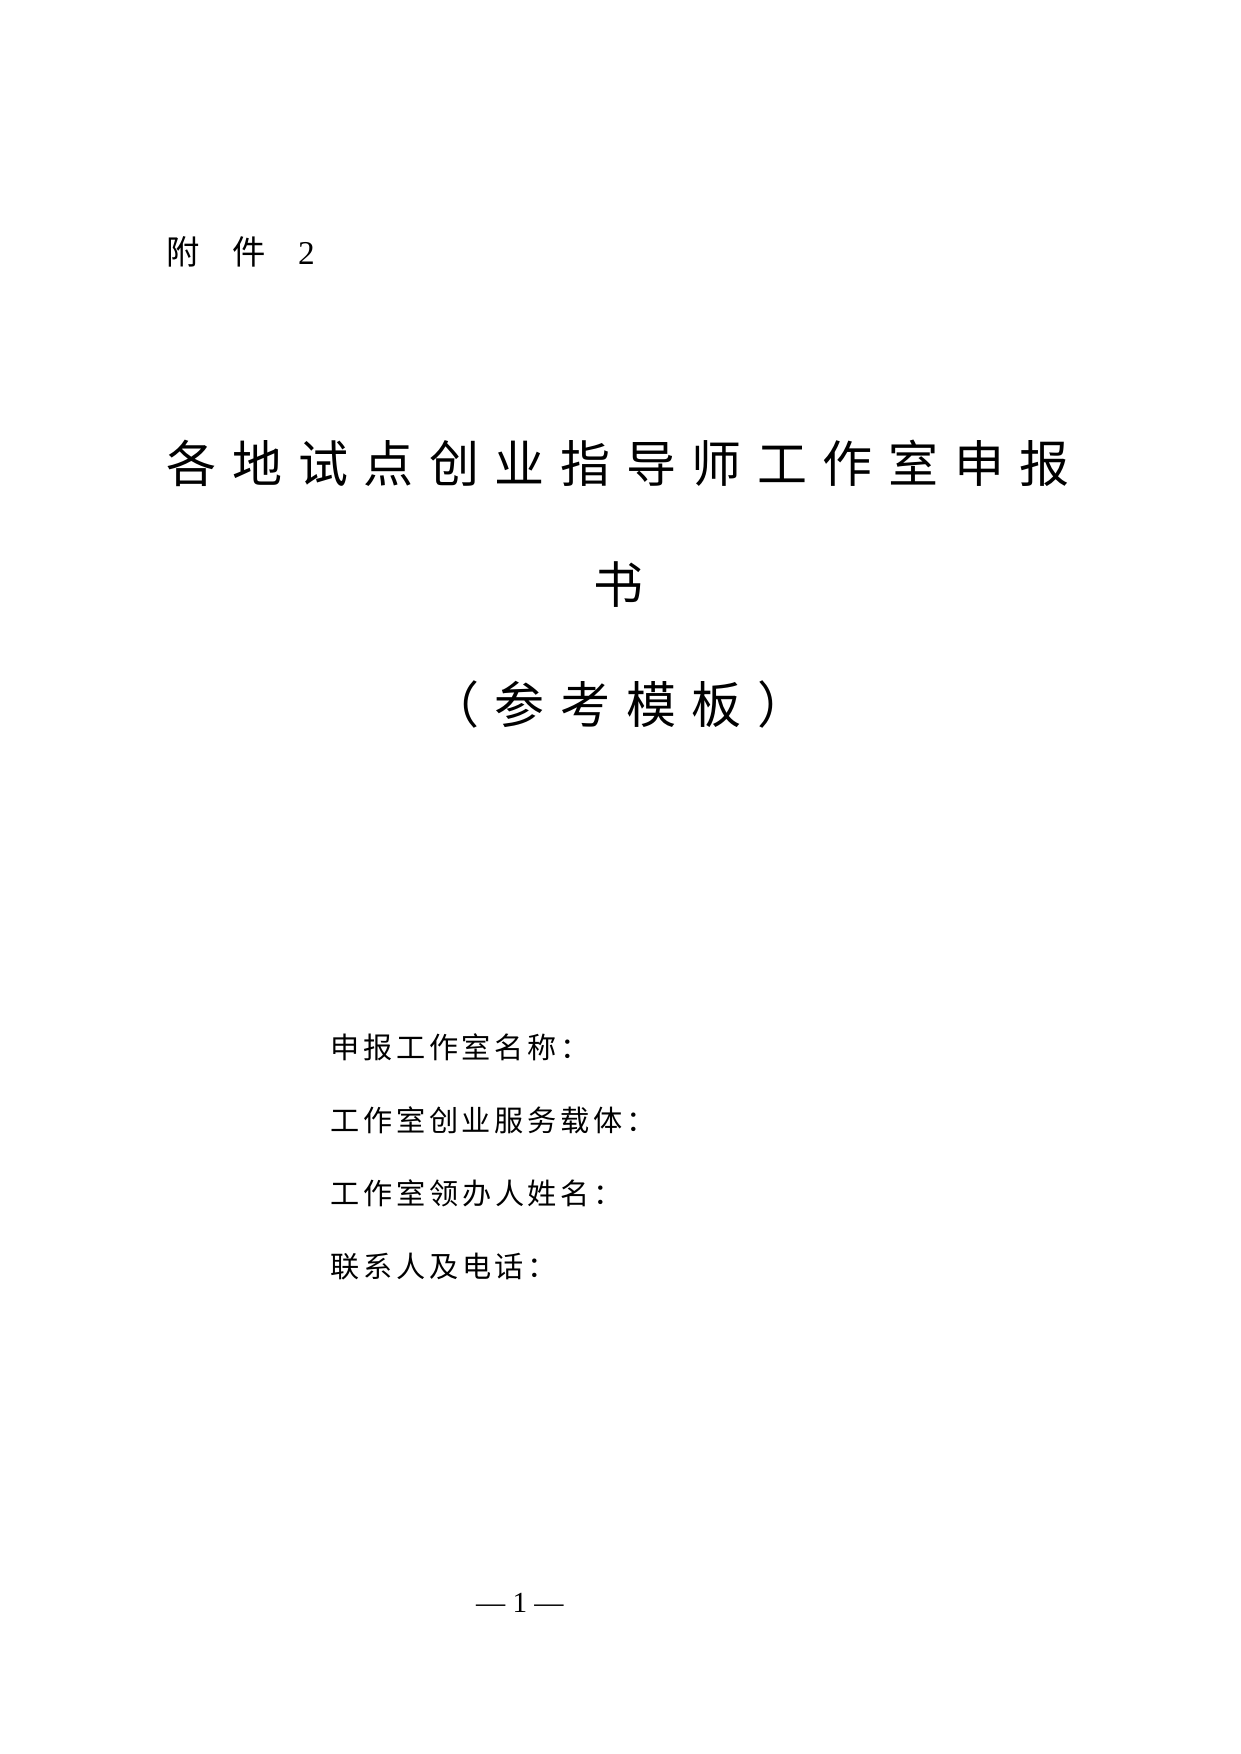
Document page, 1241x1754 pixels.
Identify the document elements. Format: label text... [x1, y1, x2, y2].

text 联系人及电话： [167, 1234, 1085, 1295]
text 工作室创业服务载体： [167, 1089, 1085, 1149]
text （参考模板） [167, 642, 1085, 762]
text 各地试点创业指导师工作室申报书 [167, 400, 1085, 642]
text 附件2 [167, 219, 1085, 280]
text 工作室领办人姓名： [167, 1162, 1085, 1222]
text 申报工作室名称： [167, 1016, 1085, 1076]
